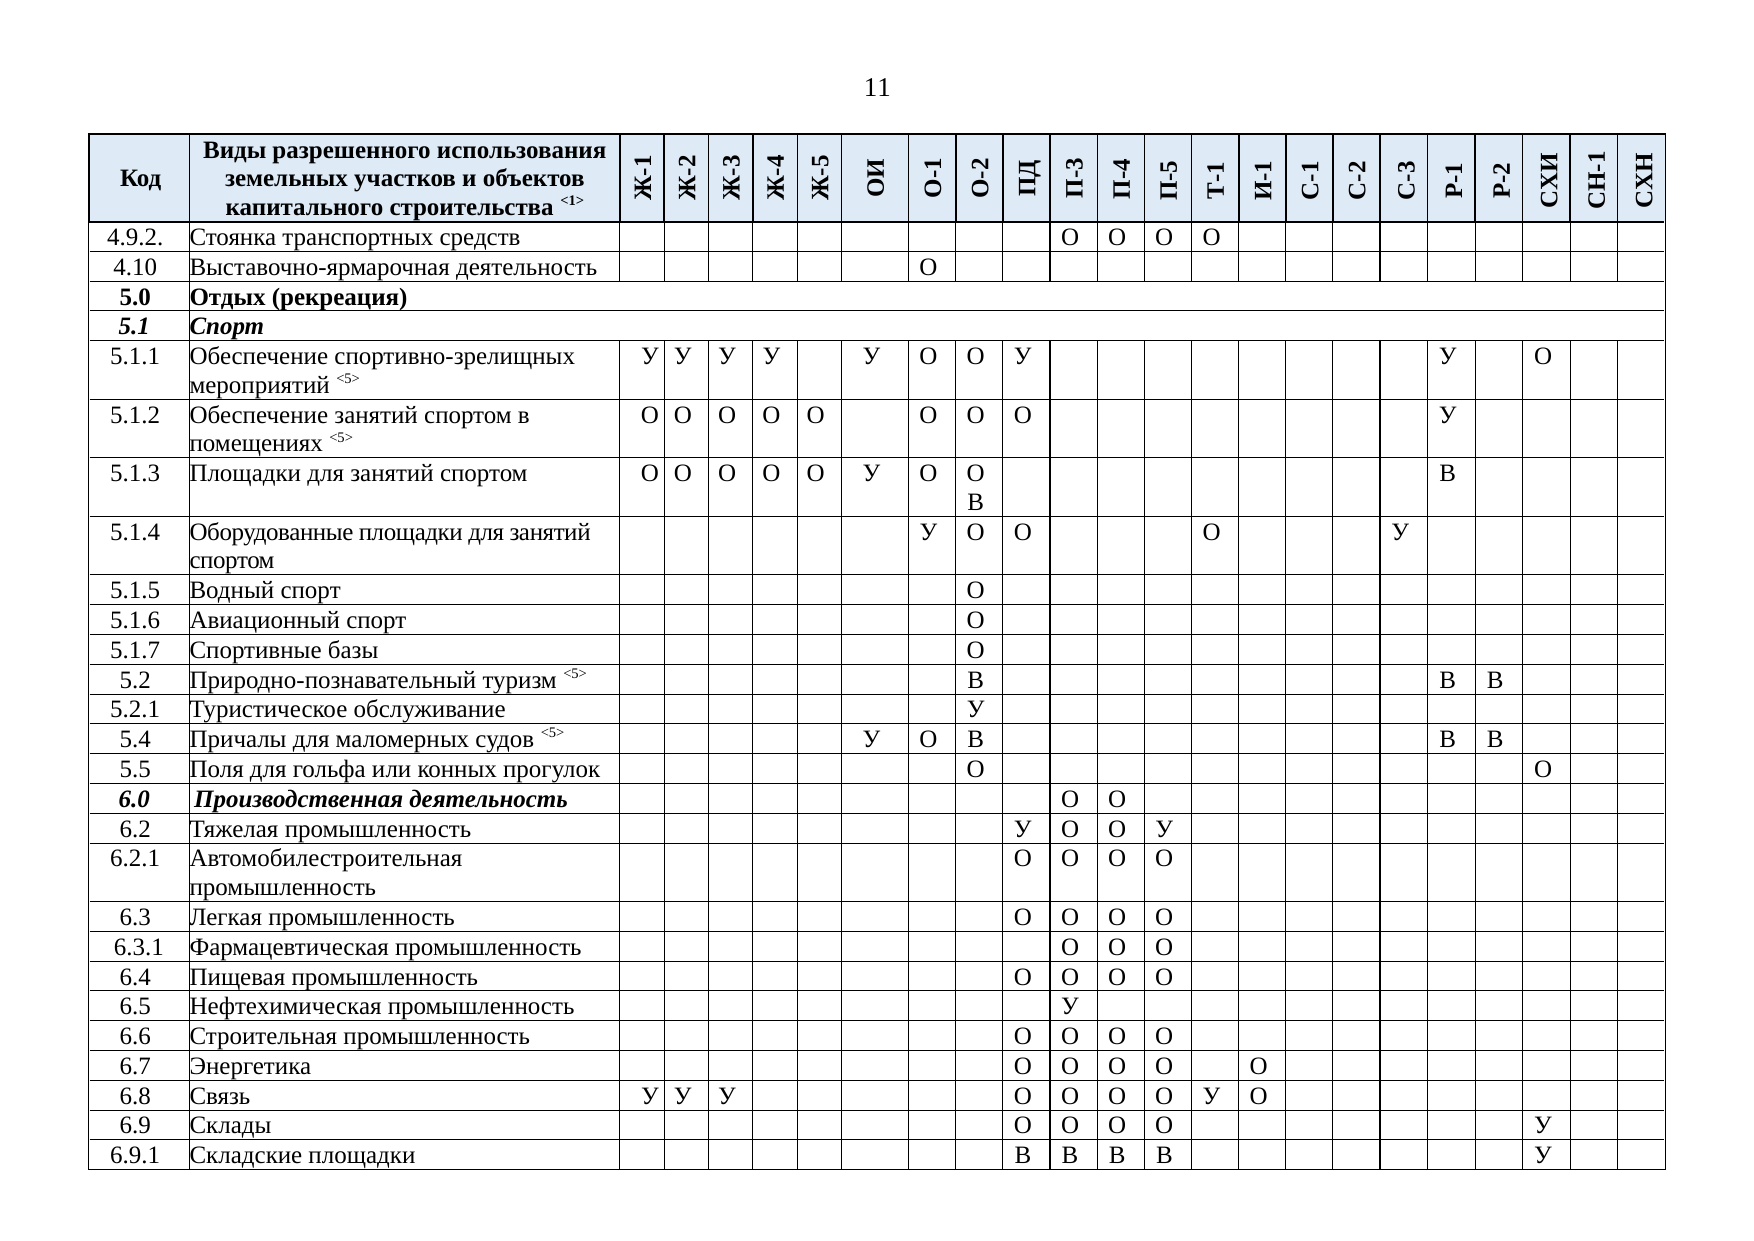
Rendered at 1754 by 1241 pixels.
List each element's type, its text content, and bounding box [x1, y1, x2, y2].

table_cell [1618, 251, 1665, 281]
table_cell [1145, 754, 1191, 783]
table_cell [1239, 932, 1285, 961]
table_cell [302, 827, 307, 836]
table_cell [1145, 458, 1191, 516]
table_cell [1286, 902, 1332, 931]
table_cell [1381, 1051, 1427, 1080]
table_cell [1051, 341, 1097, 399]
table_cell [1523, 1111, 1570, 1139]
table_cell [665, 517, 708, 574]
table_cell [909, 575, 955, 604]
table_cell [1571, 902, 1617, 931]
table_cell О [1192, 223, 1238, 251]
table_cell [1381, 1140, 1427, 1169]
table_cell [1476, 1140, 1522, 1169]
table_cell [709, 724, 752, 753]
table_header Ж-4 [754, 135, 797, 221]
table_cell [1333, 341, 1379, 399]
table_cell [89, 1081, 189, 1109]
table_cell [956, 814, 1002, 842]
table_cell [1192, 252, 1238, 281]
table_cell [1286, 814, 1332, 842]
table_cell [1476, 605, 1522, 634]
table_cell [709, 635, 752, 664]
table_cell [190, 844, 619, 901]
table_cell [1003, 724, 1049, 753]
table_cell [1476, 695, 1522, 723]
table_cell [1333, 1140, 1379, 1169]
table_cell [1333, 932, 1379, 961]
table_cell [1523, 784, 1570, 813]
table_cell [1145, 575, 1191, 604]
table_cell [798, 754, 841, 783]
table_cell О [798, 400, 841, 457]
table_cell [1192, 341, 1238, 399]
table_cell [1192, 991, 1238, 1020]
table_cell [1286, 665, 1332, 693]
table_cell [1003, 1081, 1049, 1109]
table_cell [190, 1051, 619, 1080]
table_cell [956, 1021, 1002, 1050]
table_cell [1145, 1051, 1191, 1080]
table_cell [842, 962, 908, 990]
table_cell [1618, 457, 1665, 516]
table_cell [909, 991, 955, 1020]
table_cell [1381, 605, 1427, 634]
table_cell [798, 635, 841, 664]
table_cell [665, 575, 708, 604]
table_cell [709, 575, 752, 604]
table_cell Авиационный спорт [190, 605, 619, 634]
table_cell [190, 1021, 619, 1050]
table_cell [1239, 252, 1285, 281]
table_cell [1618, 221, 1665, 251]
table_cell [1476, 223, 1522, 251]
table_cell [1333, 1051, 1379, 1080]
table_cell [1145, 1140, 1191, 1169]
table_cell [1476, 517, 1522, 574]
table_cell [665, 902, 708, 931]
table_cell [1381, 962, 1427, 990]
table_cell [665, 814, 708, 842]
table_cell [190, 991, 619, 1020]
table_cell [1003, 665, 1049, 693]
table_cell [1051, 575, 1097, 604]
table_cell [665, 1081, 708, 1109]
table_cell 5.1.2 [89, 400, 189, 457]
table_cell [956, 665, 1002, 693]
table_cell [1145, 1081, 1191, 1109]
table_cell Обеспечение занятий спортом в помещениях <5> [190, 400, 619, 457]
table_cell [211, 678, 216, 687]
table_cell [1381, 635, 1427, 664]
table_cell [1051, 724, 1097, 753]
table_cell О [1003, 517, 1049, 574]
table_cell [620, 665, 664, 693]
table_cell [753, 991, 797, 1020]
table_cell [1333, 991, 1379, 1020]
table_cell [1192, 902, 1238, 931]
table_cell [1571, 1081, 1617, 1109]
table_cell [753, 605, 797, 634]
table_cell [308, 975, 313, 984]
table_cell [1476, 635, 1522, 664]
table_cell [1051, 635, 1097, 664]
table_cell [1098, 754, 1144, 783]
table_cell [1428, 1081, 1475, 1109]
table_cell [1003, 575, 1049, 604]
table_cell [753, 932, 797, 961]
table_cell [1381, 458, 1427, 516]
table_cell [842, 223, 908, 251]
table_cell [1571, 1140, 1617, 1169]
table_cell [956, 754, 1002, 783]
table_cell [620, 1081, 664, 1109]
table_cell [1239, 341, 1285, 399]
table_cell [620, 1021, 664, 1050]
table_cell [909, 635, 955, 664]
table_cell [620, 635, 664, 664]
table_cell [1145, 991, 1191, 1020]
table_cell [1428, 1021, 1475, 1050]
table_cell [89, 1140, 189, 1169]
table_cell [1523, 223, 1570, 251]
table_header Ж-2 [665, 135, 708, 221]
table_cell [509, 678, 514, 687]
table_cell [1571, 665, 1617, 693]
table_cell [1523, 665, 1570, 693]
table_cell [1098, 400, 1144, 457]
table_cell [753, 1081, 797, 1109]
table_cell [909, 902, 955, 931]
table_cell [1003, 223, 1049, 251]
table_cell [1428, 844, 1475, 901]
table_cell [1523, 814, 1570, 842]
table_cell [1476, 458, 1522, 516]
table_cell [1239, 458, 1285, 516]
table_cell [753, 252, 797, 281]
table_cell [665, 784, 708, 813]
table_cell [1571, 517, 1617, 574]
table_cell [1145, 517, 1191, 574]
table_cell [1333, 458, 1379, 516]
table_cell У [620, 341, 664, 399]
table_cell О [1192, 517, 1238, 574]
table_cell 5.1.3 [89, 458, 189, 516]
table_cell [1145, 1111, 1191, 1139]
table_cell [1003, 252, 1049, 281]
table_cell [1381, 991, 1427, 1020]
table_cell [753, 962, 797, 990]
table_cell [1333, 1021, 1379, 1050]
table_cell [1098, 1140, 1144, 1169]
table_cell [1476, 252, 1522, 281]
table_cell О [1145, 223, 1191, 251]
table_cell Оборудованные площадки для занятий спортом [190, 517, 619, 574]
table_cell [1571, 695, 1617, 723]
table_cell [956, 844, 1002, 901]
table_cell [1003, 605, 1049, 634]
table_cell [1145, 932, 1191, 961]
table_cell О [753, 458, 797, 516]
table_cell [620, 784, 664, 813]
table_cell [1571, 575, 1617, 604]
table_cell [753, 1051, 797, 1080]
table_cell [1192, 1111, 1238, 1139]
table_cell [1239, 635, 1285, 664]
table_cell Стоянка транспортных средств [190, 223, 619, 251]
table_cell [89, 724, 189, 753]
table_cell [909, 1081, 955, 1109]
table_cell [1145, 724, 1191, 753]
table_header С-2 [1334, 135, 1379, 221]
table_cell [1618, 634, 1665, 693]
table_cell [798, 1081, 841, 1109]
table_cell [753, 223, 797, 251]
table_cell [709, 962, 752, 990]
table_cell [1098, 252, 1144, 281]
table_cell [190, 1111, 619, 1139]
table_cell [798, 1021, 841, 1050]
table_cell О [909, 252, 955, 281]
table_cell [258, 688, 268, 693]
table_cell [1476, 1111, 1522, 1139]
table_header Р-1 [1428, 135, 1474, 221]
table_cell [1286, 252, 1332, 281]
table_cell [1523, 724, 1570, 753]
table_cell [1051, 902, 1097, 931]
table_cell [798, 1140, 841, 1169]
table_cell [956, 252, 1002, 281]
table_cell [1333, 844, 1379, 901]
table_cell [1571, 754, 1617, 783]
table_cell [1286, 517, 1332, 574]
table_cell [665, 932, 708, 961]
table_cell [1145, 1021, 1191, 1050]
table_cell [1571, 400, 1617, 457]
table_header С-3 [1381, 135, 1427, 221]
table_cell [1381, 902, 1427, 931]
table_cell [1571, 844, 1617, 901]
table_cell [1333, 605, 1379, 634]
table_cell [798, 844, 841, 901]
table_cell У [1381, 517, 1427, 574]
table_cell [1003, 458, 1049, 516]
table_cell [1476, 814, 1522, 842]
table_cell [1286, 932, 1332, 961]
table_cell О [956, 341, 1002, 399]
table_cell [709, 605, 752, 634]
table_cell О [1051, 223, 1097, 251]
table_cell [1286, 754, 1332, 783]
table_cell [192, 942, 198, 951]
table_cell [842, 635, 908, 664]
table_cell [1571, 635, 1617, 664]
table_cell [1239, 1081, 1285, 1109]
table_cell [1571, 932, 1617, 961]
table_cell [1476, 400, 1522, 457]
table_cell [1523, 605, 1570, 634]
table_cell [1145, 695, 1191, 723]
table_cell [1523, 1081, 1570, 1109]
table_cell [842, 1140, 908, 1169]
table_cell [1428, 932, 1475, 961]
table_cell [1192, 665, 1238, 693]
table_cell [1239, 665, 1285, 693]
table_cell 5.1.4 [89, 517, 189, 574]
table_cell Спортивные базы [190, 635, 619, 664]
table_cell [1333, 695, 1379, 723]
table_header Код [90, 135, 189, 221]
table_cell [1192, 458, 1238, 516]
table_cell 5.0 [89, 282, 189, 310]
table_cell [620, 252, 664, 281]
table_cell [709, 252, 752, 281]
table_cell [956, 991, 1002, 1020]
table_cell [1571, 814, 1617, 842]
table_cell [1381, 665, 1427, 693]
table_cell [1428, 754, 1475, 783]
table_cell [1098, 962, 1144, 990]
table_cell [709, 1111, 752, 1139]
table_cell [1333, 223, 1379, 251]
table_cell [1145, 400, 1191, 457]
table_cell [1618, 516, 1665, 574]
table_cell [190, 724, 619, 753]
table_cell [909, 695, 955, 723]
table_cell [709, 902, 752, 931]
table_cell [1098, 341, 1144, 399]
table_cell [909, 605, 955, 634]
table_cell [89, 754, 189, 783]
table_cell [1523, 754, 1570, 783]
table_cell [665, 223, 708, 251]
table_header ПД [1004, 135, 1049, 221]
table_cell 4.10 [89, 252, 189, 281]
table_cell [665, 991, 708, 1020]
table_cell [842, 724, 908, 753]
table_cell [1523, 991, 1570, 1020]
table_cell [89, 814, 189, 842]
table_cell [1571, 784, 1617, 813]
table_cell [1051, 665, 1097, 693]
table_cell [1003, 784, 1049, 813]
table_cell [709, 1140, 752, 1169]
table_cell О [620, 400, 664, 457]
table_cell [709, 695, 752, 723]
table_cell [1428, 517, 1475, 574]
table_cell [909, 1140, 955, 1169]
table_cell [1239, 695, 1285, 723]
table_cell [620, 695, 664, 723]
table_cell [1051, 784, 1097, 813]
table_cell [842, 605, 908, 634]
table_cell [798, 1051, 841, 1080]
table_header О-2 [957, 135, 1002, 221]
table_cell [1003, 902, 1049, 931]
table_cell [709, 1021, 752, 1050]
table_cell [1098, 517, 1144, 574]
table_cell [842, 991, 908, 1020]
table_cell [1239, 400, 1285, 457]
table_cell 5.1 [89, 311, 189, 340]
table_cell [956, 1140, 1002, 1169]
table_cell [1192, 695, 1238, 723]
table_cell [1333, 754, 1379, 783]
table_header Виды разрешенного использования земельных участков и объектов капитального строительства <1> [190, 135, 619, 221]
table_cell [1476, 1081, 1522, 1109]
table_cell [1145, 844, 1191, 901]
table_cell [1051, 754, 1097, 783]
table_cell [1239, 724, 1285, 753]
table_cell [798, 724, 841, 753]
table_cell Обеспечение спортивно-зрелищных мероприятий <5> [190, 341, 619, 399]
table_cell У [909, 517, 955, 574]
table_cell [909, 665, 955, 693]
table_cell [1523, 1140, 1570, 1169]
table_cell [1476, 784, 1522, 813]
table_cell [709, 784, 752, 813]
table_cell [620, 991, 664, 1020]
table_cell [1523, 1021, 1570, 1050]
table_cell [956, 223, 1002, 251]
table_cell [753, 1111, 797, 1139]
table_cell Выставочно-ярмарочная деятельность [190, 252, 619, 281]
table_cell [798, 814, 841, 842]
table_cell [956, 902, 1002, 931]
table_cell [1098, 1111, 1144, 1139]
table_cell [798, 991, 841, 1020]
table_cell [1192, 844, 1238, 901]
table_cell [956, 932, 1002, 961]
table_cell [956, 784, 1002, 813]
table_cell О [909, 400, 955, 457]
table_cell У [753, 341, 797, 399]
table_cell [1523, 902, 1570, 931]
table_cell О [956, 635, 1002, 664]
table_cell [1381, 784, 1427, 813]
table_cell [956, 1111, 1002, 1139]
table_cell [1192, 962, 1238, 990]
table_cell [798, 341, 841, 399]
table_cell [1003, 635, 1049, 664]
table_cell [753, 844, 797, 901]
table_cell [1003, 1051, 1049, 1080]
table_header Ж-1 [621, 135, 663, 221]
table_cell [1192, 605, 1238, 634]
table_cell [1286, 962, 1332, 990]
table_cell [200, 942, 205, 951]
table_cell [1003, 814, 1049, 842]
table_cell О [956, 400, 1002, 457]
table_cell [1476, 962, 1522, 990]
table_cell [1618, 399, 1665, 457]
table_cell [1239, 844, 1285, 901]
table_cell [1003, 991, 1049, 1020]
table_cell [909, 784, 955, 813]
table_cell 5.1.7 [89, 635, 189, 664]
table_cell [798, 517, 841, 574]
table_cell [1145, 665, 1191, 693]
table_header Р-2 [1476, 135, 1522, 221]
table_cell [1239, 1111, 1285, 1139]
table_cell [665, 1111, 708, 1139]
table_cell 5.1.1 [89, 341, 189, 399]
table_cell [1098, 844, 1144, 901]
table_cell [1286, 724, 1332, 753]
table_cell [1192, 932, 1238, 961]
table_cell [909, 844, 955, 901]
table_header Т-1 [1192, 135, 1238, 221]
table_cell О [709, 400, 752, 457]
table_cell [1381, 400, 1427, 457]
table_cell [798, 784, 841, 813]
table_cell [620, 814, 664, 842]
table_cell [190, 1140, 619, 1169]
table_header Ж-5 [798, 135, 841, 221]
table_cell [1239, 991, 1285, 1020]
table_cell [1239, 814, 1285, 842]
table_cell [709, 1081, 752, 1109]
table_cell [1051, 252, 1097, 281]
table_cell [1051, 400, 1097, 457]
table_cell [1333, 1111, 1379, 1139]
table_cell О В [956, 458, 1002, 516]
table_cell В [1428, 458, 1475, 516]
table_cell [1333, 400, 1379, 457]
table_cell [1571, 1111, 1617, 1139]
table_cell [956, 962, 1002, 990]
table_cell [1239, 605, 1285, 634]
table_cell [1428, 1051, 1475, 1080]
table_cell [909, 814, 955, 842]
table_cell 4.9.2. [89, 223, 189, 251]
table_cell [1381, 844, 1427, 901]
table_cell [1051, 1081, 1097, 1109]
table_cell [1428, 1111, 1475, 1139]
table_header Ж-3 [709, 135, 752, 221]
table_cell [1051, 458, 1097, 516]
table_cell [1523, 517, 1570, 574]
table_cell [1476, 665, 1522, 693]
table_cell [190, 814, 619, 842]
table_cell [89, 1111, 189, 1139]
table_cell Отдых (рекреация) [190, 281, 1665, 310]
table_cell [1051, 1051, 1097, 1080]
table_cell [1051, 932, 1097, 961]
table_cell [1098, 458, 1144, 516]
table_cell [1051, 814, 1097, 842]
table_cell О [956, 575, 1002, 604]
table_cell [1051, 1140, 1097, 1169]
table_cell [1145, 341, 1191, 399]
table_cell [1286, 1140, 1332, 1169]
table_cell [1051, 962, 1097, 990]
table_header СХИ [1523, 135, 1569, 221]
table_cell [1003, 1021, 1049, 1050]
table_cell [798, 605, 841, 634]
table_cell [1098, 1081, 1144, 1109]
table_cell [665, 252, 708, 281]
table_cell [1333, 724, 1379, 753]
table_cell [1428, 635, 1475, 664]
table_cell У [1428, 400, 1475, 457]
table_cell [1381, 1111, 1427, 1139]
table_cell [1286, 575, 1332, 604]
table_cell [1618, 604, 1665, 634]
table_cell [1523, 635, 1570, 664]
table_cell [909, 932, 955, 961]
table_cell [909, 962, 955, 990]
table_cell О [1098, 223, 1144, 251]
table_header ОИ [842, 135, 908, 221]
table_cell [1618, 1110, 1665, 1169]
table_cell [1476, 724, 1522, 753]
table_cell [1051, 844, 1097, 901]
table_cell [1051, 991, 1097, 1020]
table_cell [1428, 575, 1475, 604]
table_header СН-1 [1571, 135, 1617, 221]
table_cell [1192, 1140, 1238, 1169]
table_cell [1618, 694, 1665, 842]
table_cell [1571, 341, 1617, 399]
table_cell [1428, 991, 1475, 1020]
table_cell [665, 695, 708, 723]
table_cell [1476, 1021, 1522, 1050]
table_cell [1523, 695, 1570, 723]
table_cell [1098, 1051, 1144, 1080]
table_cell [620, 517, 664, 574]
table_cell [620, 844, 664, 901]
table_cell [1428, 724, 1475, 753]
table_cell [1381, 575, 1427, 604]
table_cell [1145, 252, 1191, 281]
table_cell [1428, 223, 1475, 251]
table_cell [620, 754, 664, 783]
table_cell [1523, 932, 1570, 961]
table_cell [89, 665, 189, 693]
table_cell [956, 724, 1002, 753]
table_cell О [909, 341, 955, 399]
table_cell [620, 223, 664, 251]
table_cell [1286, 341, 1332, 399]
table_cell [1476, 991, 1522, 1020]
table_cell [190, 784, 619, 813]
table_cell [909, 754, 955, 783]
table_cell У [665, 341, 708, 399]
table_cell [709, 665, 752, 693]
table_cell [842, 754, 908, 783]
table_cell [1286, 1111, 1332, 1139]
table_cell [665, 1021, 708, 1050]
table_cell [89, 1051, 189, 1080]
table_cell [1476, 341, 1522, 399]
table_cell [1523, 252, 1570, 281]
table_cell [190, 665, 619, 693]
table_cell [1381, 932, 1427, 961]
table_header П-5 [1145, 135, 1191, 221]
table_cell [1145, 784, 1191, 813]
table_cell 5.1.5 [89, 575, 189, 604]
table_cell Площадки для занятий спортом [190, 458, 619, 516]
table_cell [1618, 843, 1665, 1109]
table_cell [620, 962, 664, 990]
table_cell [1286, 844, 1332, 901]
table_cell У [709, 341, 752, 399]
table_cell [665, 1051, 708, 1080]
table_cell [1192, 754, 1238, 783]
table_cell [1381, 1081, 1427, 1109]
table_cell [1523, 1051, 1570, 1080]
table_cell У [1428, 341, 1475, 399]
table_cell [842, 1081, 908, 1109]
table_cell [1333, 517, 1379, 574]
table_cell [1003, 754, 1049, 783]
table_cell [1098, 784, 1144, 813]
table_cell [1333, 635, 1379, 664]
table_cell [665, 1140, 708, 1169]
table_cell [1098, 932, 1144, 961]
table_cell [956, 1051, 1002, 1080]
table_cell [1523, 400, 1570, 457]
table_cell [753, 635, 797, 664]
table_cell О [753, 400, 797, 457]
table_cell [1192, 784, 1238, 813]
table_cell [665, 605, 708, 634]
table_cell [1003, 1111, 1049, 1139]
table_cell О [665, 458, 708, 516]
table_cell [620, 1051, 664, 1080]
table_header О-1 [909, 135, 955, 221]
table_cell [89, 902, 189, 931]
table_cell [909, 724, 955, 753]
table_cell [1286, 400, 1332, 457]
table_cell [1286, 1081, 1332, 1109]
table_cell [1381, 223, 1427, 251]
table_cell [1145, 605, 1191, 634]
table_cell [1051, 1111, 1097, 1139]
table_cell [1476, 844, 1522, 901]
table_cell [1286, 605, 1332, 634]
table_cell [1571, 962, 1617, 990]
table_cell [842, 400, 908, 457]
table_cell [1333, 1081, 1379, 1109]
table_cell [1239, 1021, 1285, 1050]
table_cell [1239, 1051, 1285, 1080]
table_cell [620, 605, 664, 634]
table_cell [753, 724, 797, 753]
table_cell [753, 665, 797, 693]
table_cell О [1003, 400, 1049, 457]
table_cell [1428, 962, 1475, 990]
table_cell [665, 635, 708, 664]
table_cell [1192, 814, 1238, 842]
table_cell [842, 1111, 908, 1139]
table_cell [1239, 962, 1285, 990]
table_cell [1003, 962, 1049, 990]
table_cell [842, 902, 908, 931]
table_cell [1239, 223, 1285, 251]
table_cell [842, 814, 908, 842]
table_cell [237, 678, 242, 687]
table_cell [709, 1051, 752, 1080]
table_cell [1476, 575, 1522, 604]
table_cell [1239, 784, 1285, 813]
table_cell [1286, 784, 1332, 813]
table_cell О [798, 458, 841, 516]
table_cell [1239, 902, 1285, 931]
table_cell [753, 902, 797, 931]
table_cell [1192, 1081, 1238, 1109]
table_cell [1523, 458, 1570, 516]
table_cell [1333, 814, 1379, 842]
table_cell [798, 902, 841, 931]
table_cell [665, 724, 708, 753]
table_cell [1571, 223, 1617, 251]
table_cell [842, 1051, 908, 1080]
table_cell [1381, 252, 1427, 281]
table_cell У [842, 341, 908, 399]
table_cell [798, 252, 841, 281]
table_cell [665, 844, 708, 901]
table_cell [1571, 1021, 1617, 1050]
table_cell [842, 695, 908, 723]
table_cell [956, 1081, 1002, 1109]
table_cell О [665, 400, 708, 457]
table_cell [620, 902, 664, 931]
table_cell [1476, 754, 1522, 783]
table_cell [1333, 575, 1379, 604]
table_cell О [956, 517, 1002, 574]
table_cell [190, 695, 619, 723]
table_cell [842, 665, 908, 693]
table_cell О [620, 458, 664, 516]
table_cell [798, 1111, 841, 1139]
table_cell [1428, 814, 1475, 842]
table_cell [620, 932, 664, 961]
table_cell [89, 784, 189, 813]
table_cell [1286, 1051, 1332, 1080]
table_header П-4 [1098, 135, 1144, 221]
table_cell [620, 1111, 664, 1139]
table_cell [842, 252, 908, 281]
table_cell [1618, 574, 1665, 604]
table_cell У [1003, 341, 1049, 399]
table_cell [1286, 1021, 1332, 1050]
table_cell [709, 517, 752, 574]
table_cell [620, 575, 664, 604]
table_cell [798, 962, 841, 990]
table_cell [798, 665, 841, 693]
table_cell О [956, 605, 1002, 634]
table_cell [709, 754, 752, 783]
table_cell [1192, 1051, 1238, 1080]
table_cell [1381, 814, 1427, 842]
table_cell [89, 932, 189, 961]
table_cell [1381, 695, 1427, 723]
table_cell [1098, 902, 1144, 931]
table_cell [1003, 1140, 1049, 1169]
table_cell [1239, 517, 1285, 574]
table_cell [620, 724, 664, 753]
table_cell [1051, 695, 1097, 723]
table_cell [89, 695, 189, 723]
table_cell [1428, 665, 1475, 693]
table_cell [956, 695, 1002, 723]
table_cell Спорт [190, 310, 1665, 340]
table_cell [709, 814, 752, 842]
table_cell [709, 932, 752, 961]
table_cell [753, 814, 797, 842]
table_cell [1286, 223, 1332, 251]
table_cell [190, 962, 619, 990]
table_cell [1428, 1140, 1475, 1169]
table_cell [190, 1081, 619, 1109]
table_cell [1239, 575, 1285, 604]
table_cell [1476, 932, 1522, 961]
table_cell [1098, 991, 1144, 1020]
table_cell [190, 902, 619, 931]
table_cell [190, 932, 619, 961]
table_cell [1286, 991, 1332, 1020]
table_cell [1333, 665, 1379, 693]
table_cell [1571, 605, 1617, 634]
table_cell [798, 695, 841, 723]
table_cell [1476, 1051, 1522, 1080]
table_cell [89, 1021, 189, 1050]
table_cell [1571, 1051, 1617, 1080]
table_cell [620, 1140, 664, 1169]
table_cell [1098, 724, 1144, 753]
table_header СХН [1618, 135, 1665, 221]
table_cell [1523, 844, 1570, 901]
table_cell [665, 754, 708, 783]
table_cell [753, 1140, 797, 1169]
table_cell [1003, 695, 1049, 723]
table_cell [1428, 605, 1475, 634]
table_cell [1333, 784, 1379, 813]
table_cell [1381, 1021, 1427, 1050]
table_cell 5.1.6 [89, 605, 189, 634]
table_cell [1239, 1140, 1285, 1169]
table_cell [1051, 605, 1097, 634]
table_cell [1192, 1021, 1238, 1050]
table_cell [1286, 635, 1332, 664]
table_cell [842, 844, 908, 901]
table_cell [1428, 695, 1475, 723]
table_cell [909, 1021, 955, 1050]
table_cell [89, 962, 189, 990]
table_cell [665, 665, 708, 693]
table_cell [1192, 575, 1238, 604]
table_cell [842, 517, 908, 574]
table_cell Водный спорт [190, 575, 619, 604]
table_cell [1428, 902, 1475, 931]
table_cell [1381, 341, 1427, 399]
table_cell [1523, 575, 1570, 604]
table_cell [798, 223, 841, 251]
table_cell [1098, 635, 1144, 664]
table_header И-1 [1240, 135, 1285, 221]
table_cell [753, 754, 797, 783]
table_cell [798, 575, 841, 604]
table_cell [1051, 517, 1097, 574]
table_cell [1098, 605, 1144, 634]
table_cell У [842, 458, 908, 516]
table_cell [1571, 252, 1617, 281]
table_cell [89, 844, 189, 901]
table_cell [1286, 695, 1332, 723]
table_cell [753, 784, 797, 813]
table_cell [709, 223, 752, 251]
table_cell [1098, 575, 1144, 604]
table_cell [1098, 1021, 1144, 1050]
table_cell [1145, 635, 1191, 664]
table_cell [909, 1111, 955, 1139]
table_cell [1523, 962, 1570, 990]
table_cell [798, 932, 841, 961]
table_header С-1 [1287, 135, 1332, 221]
table_cell [1192, 400, 1238, 457]
table_cell [1618, 340, 1665, 399]
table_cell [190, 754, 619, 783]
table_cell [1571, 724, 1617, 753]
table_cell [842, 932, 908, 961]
table_cell [1333, 252, 1379, 281]
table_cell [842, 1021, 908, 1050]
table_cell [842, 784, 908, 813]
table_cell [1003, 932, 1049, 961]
table_cell [1571, 458, 1617, 516]
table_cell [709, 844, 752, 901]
table_cell [1286, 458, 1332, 516]
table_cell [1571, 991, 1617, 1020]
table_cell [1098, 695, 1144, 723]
table_cell [1428, 252, 1475, 281]
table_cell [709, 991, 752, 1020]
table_cell [842, 575, 908, 604]
table_header П-3 [1051, 135, 1097, 221]
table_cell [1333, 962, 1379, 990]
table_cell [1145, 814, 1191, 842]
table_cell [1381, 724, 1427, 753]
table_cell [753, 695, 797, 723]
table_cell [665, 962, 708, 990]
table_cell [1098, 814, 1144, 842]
table_cell [753, 575, 797, 604]
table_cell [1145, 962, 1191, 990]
table_cell О [709, 458, 752, 516]
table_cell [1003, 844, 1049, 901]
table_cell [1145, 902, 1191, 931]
table_cell [753, 517, 797, 574]
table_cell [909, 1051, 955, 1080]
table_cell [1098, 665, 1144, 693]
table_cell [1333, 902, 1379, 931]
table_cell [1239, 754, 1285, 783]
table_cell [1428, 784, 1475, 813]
table_cell О [909, 458, 955, 516]
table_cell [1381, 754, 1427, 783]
table_cell [1192, 635, 1238, 664]
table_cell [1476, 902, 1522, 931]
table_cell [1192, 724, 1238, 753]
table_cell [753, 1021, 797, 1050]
table_cell О [1523, 341, 1570, 399]
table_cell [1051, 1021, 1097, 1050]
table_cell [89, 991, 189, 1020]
table_cell [909, 223, 955, 251]
